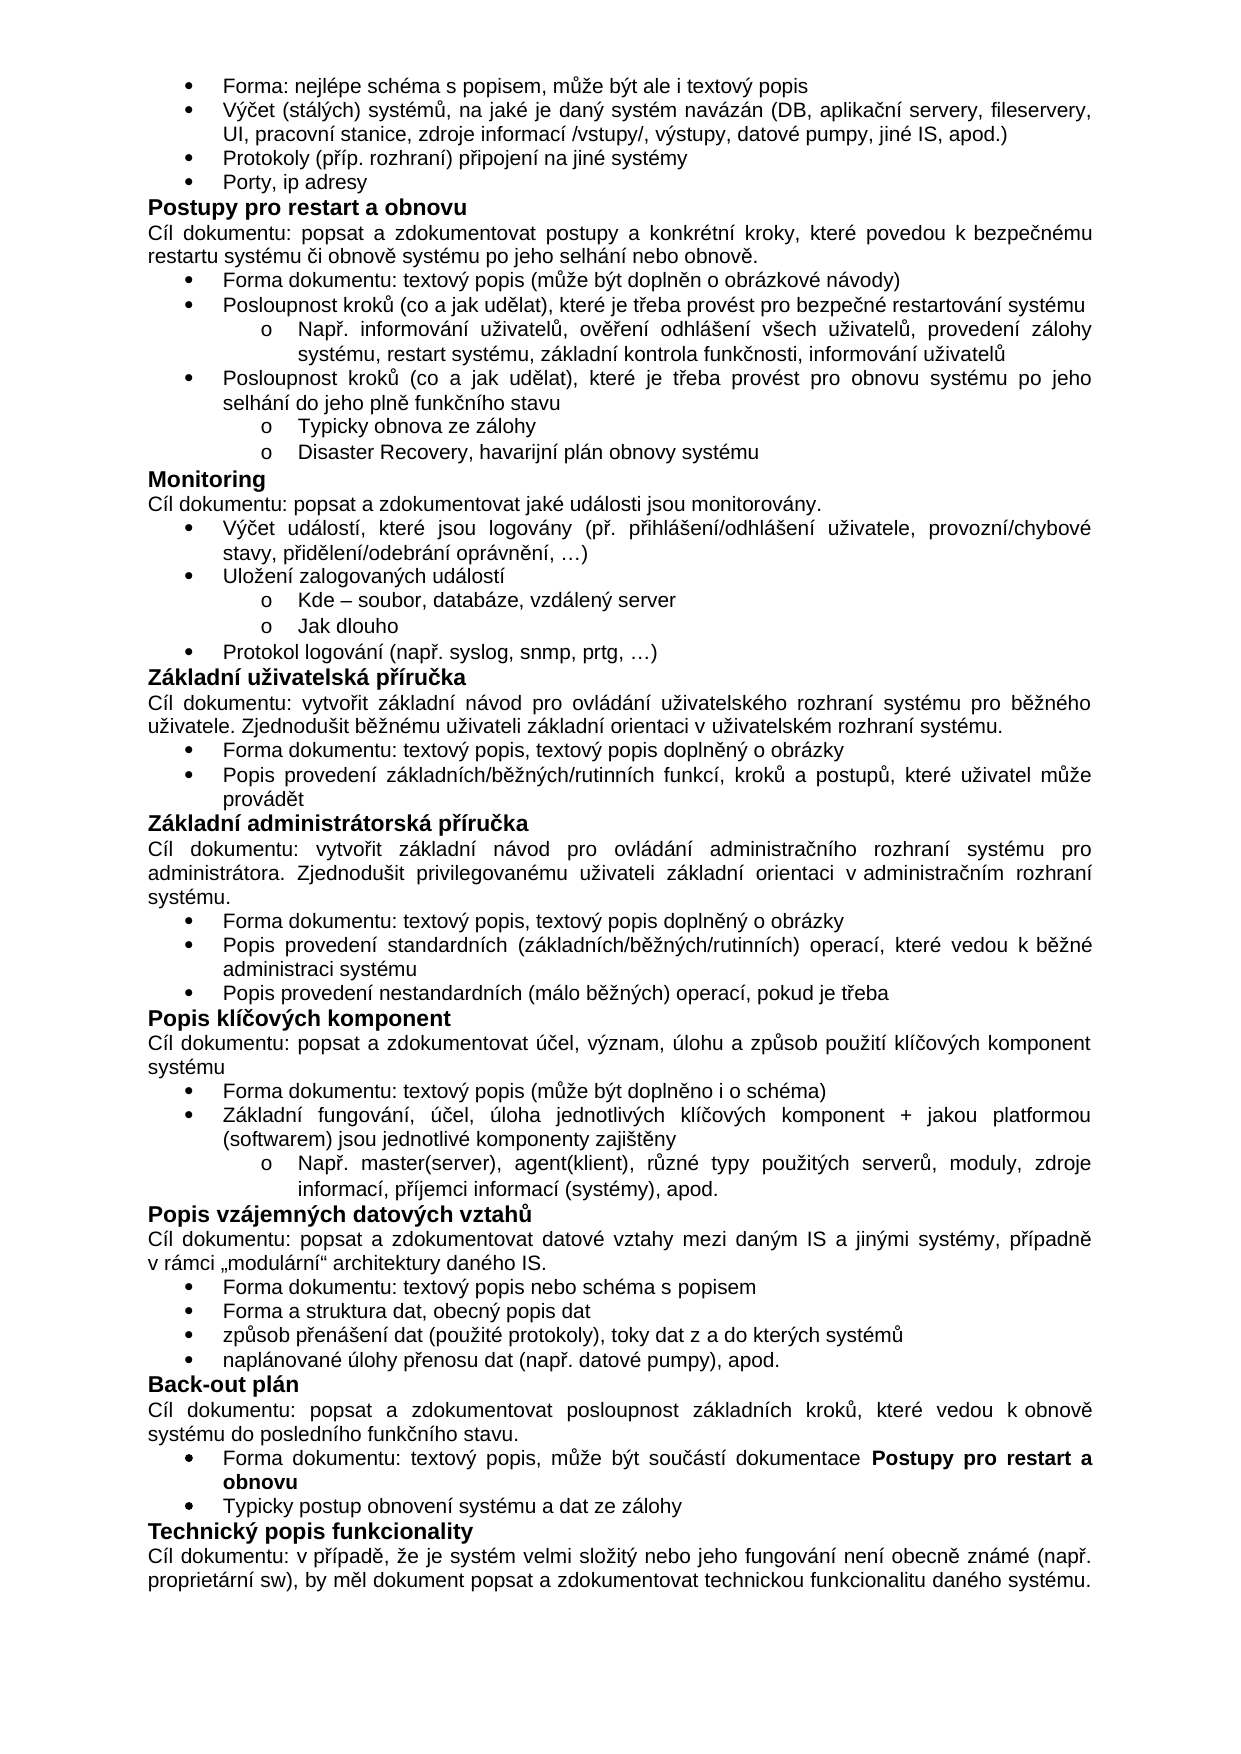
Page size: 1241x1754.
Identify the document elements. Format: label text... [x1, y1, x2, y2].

list Forma dokumentu: textový popis (může být doplněn o obrázkové návody) [185, 268, 1092, 292]
text Cíl dokumentu: popsat a zdokumentovat postupy a konkrétní kroky, které povedou k bezpečnému restartu systému či obnově systému po jeho selhání nebo obnově. [148, 220, 1092, 268]
subtitle Základní uživatelská příručka [148, 664, 1092, 690]
list Protokol logování (např. syslog, snmp, prtg, …) [185, 640, 1092, 664]
subtitle Popis vzájemných datových vztahů [148, 1201, 1092, 1227]
list Popis provedení standardních (základních/běžných/rutinních) operací, které vedou k běžné administraci systému [185, 933, 1092, 981]
text Cíl dokumentu: popsat a zdokumentovat posloupnost základních kroků, které vedou k obnově systému do posledního funkčního stavu. [148, 1398, 1092, 1446]
list Forma dokumentu: textový popis, může být součástí dokumentace Postupy pro restart a obnovu [185, 1446, 1092, 1494]
list způsob přenášení dat (použité protokoly), toky dat z a do kterých systémů [185, 1323, 1092, 1347]
subtitle Základní administrátorská příručka [148, 810, 1092, 837]
subtitle Back-out plán [148, 1371, 1092, 1398]
list Porty, ip adresy [185, 170, 1092, 194]
text Cíl dokumentu: vytvořit základní návod pro ovládání administračního rozhraní systému pro administrátora. Zjednodušit privilegovanému uživateli základní orientaci v administračním rozhraní systému. [148, 837, 1092, 909]
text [148, 1544, 1092, 1592]
text Cíl dokumentu: popsat a zdokumentovat datové vztahy mezi daným IS a jinými systémy, případně v rámci „modulární“ architektury daného IS. [148, 1227, 1092, 1275]
list Posloupnost kroků (co a jak udělat), které je třeba provést pro obnovu systému po jeho selhání do jeho plně funkčního stavu [185, 366, 1092, 414]
list Jak dlouho [260, 614, 1092, 640]
list Protokoly (příp. rozhraní) připojení na jiné systémy [185, 146, 1092, 170]
subtitle Postupy pro restart a obnovu [148, 194, 1092, 220]
list Typicky postup obnovení systému a dat ze zálohy [185, 1494, 1092, 1518]
subtitle Monitoring [148, 466, 1092, 492]
text Cíl dokumentu: popsat a zdokumentovat účel, význam, úlohu a způsob použití klíčových komponent systému [148, 1031, 1092, 1079]
list Popis provedení nestandardních (málo běžných) operací, pokud je třeba [185, 981, 1092, 1005]
list Forma dokumentu: textový popis, textový popis doplněný o obrázky [185, 909, 1092, 933]
list Uložení zalogovaných událostí [185, 564, 1092, 588]
list Forma a struktura dat, obecný popis dat [185, 1299, 1092, 1323]
list Disaster Recovery, havarijní plán obnovy systému [260, 440, 1092, 466]
subtitle Popis klíčových komponent [148, 1005, 1092, 1031]
list Výčet událostí, které jsou logovány (př. přihlášení/odhlášení uživatele, provozní/chybové stavy, přidělení/odebrání oprávnění, …) [185, 516, 1092, 564]
subtitle Technický popis funkcionality [148, 1518, 1092, 1544]
list Výčet (stálých) systémů, na jaké je daný systém navázán (DB, aplikační servery, fileservery, UI, pracovní stanice, zdroje informací /vstupy/, výstupy, datové pumpy, jiné IS, apod.) [185, 98, 1092, 146]
list Kde – soubor, databáze, vzdálený server [260, 588, 1092, 614]
list Např. master(server), agent(klient), různé typy použitých serverů, moduly, zdroje informací, příjemci informací (systémy), apod. [260, 1151, 1092, 1201]
list Popis provedení základních/běžných/rutinních funkcí, kroků a postupů, které uživatel může provádět [185, 762, 1092, 810]
list Forma dokumentu: textový popis nebo schéma s popisem [185, 1275, 1092, 1299]
list Forma dokumentu: textový popis (může být doplněno i o schéma) [185, 1079, 1092, 1103]
text Cíl dokumentu: popsat a zdokumentovat jaké události jsou monitorovány. [148, 492, 1092, 516]
list Forma: nejlépe schéma s popisem, může být ale i textový popis [185, 74, 1092, 98]
list Např. informování uživatelů, ověření odhlášení všech uživatelů, provedení zálohy systému, restart systému, základní kontrola funkčnosti, informování uživatelů [260, 316, 1092, 366]
list Posloupnost kroků (co a jak udělat), které je třeba provést pro bezpečné restartování systému [185, 292, 1092, 316]
list naplánované úlohy přenosu dat (např. datové pumpy), apod. [185, 1347, 1092, 1371]
list Základní fungování, účel, úloha jednotlivých klíčových komponent + jakou platformou (softwarem) jsou jednotlivé komponenty zajištěny [185, 1103, 1092, 1151]
list Forma dokumentu: textový popis, textový popis doplněný o obrázky [185, 738, 1092, 762]
list Typicky obnova ze zálohy [260, 414, 1092, 440]
text Cíl dokumentu: vytvořit základní návod pro ovládání uživatelského rozhraní systému pro běžného uživatele. Zjednodušit běžnému uživateli základní orientaci v uživatelském rozhraní systému. [148, 690, 1092, 738]
